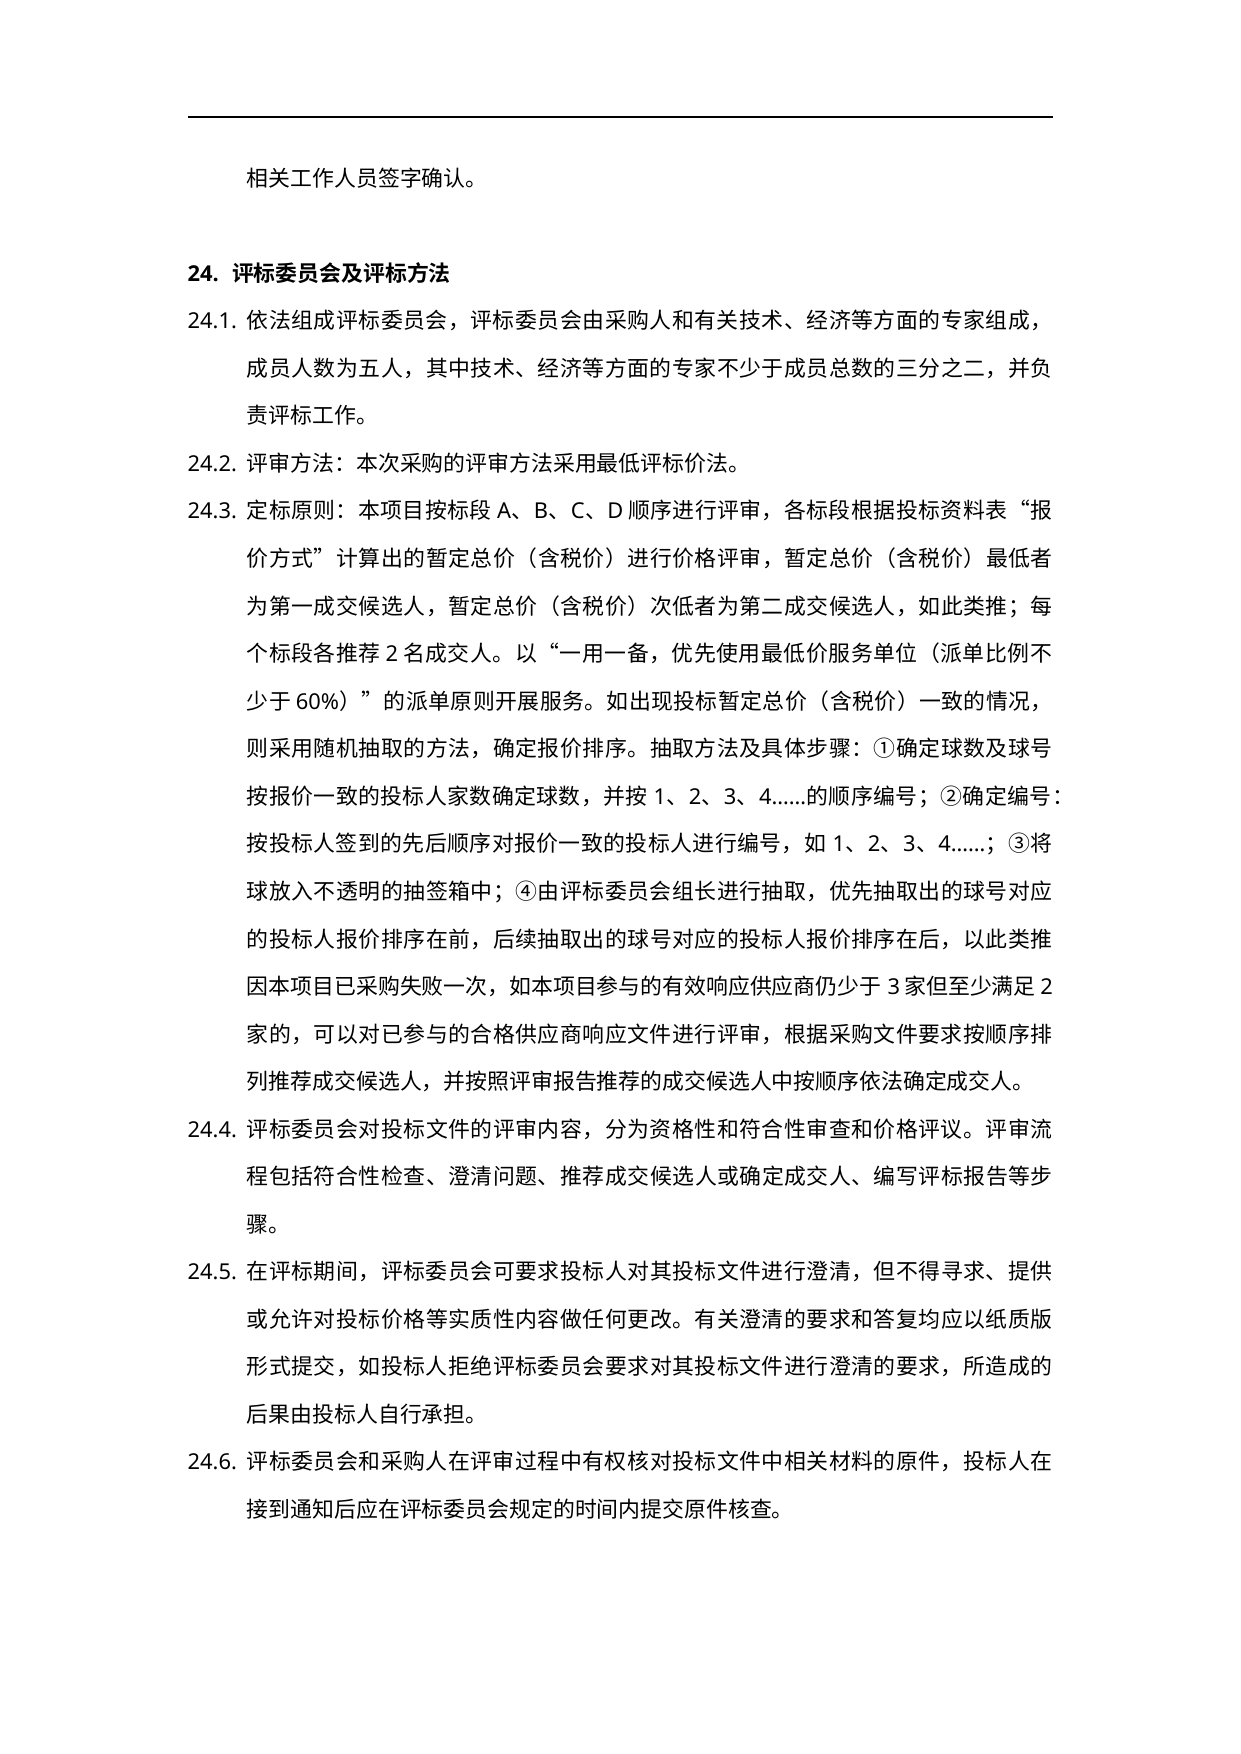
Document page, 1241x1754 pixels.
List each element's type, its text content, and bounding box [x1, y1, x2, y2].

list 评标委员会对投标文件的评审内容，分为资格性和符合性审查和价格评议。评审流程包括符合性检查、澄清问题、推荐成交候选人或确定成交人、编写评标报告等步骤。 [187, 1112, 1053, 1238]
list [187, 161, 1053, 192]
list 在评标期间，评标委员会可要求投标人对其投标文件进行澄清，但不得寻求、提供或允许对投标价格等实质性内容做任何更改。有关澄清的要求和答复均应以纸质版形式提交，如投标人拒绝评标委员会要求对其投标文件进行澄清的要求，所造成的后果由投标人自行承担。 [187, 1254, 1053, 1428]
list 依法组成评标委员会，评标委员会由采购人和有关技术、经济等方面的专家组成，成员人数为五人，其中技术、经济等方面的专家不少于成员总数的三分之二，并负责评标工作。 [187, 303, 1053, 430]
list 评标委员会和采购人在评审过程中有权核对投标文件中相关材料的原件，投标人在接到通知后应在评标委员会规定的时间内提交原件核查。 [187, 1444, 1053, 1524]
subtitle 评标委员会及评标方法 [187, 256, 1053, 287]
list 定标原则：本项目按标段A、B、C、D顺序进行评审，各标段根据投标资料表“报价方式”计算出的暂定总价（含税价）进行价格评审，暂定总价（含税价）最低者为第一成交候选人，暂定总价（含税价）次低者为第二成交候选人，如此类推；每个标段各推荐2名成交人。以“一用一备，优先使用最低价服务单位（派单比例不少于60%）”的派单原则开展服务。如出现投标暂定总价（含税价）一致的情况，则采用随机抽取的方法，确定报价排序。抽取方法及具体步骤：①确定球数及球号：按报价一致的投标人家数确定球数，并按1、2、3、4……的顺序编号；②确定编号：按投标人签到的先后顺序对报价一致的投标人进行编号，如1、2、3、4……；③将球放入不透明的抽签箱中；④由评标委员会组长进行抽取，优先抽取出的球号对应的投标人报价排序在前，后续抽取出的球号对应的投标人报价排序在后，以此类推。因本项目已采购失败一次，如本项目参与的有效响应供应商仍少于3家但至少满足2家的，可以对已参与的合格供应商响应文件进行评审，根据采购文件要求按顺序排列推荐成交候选人，并按照评审报告推荐的成交候选人中按顺序依法确定成交人。 [187, 493, 1053, 1096]
list 评审方法：本次采购的评审方法采用最低评标价法。 [187, 446, 1053, 478]
